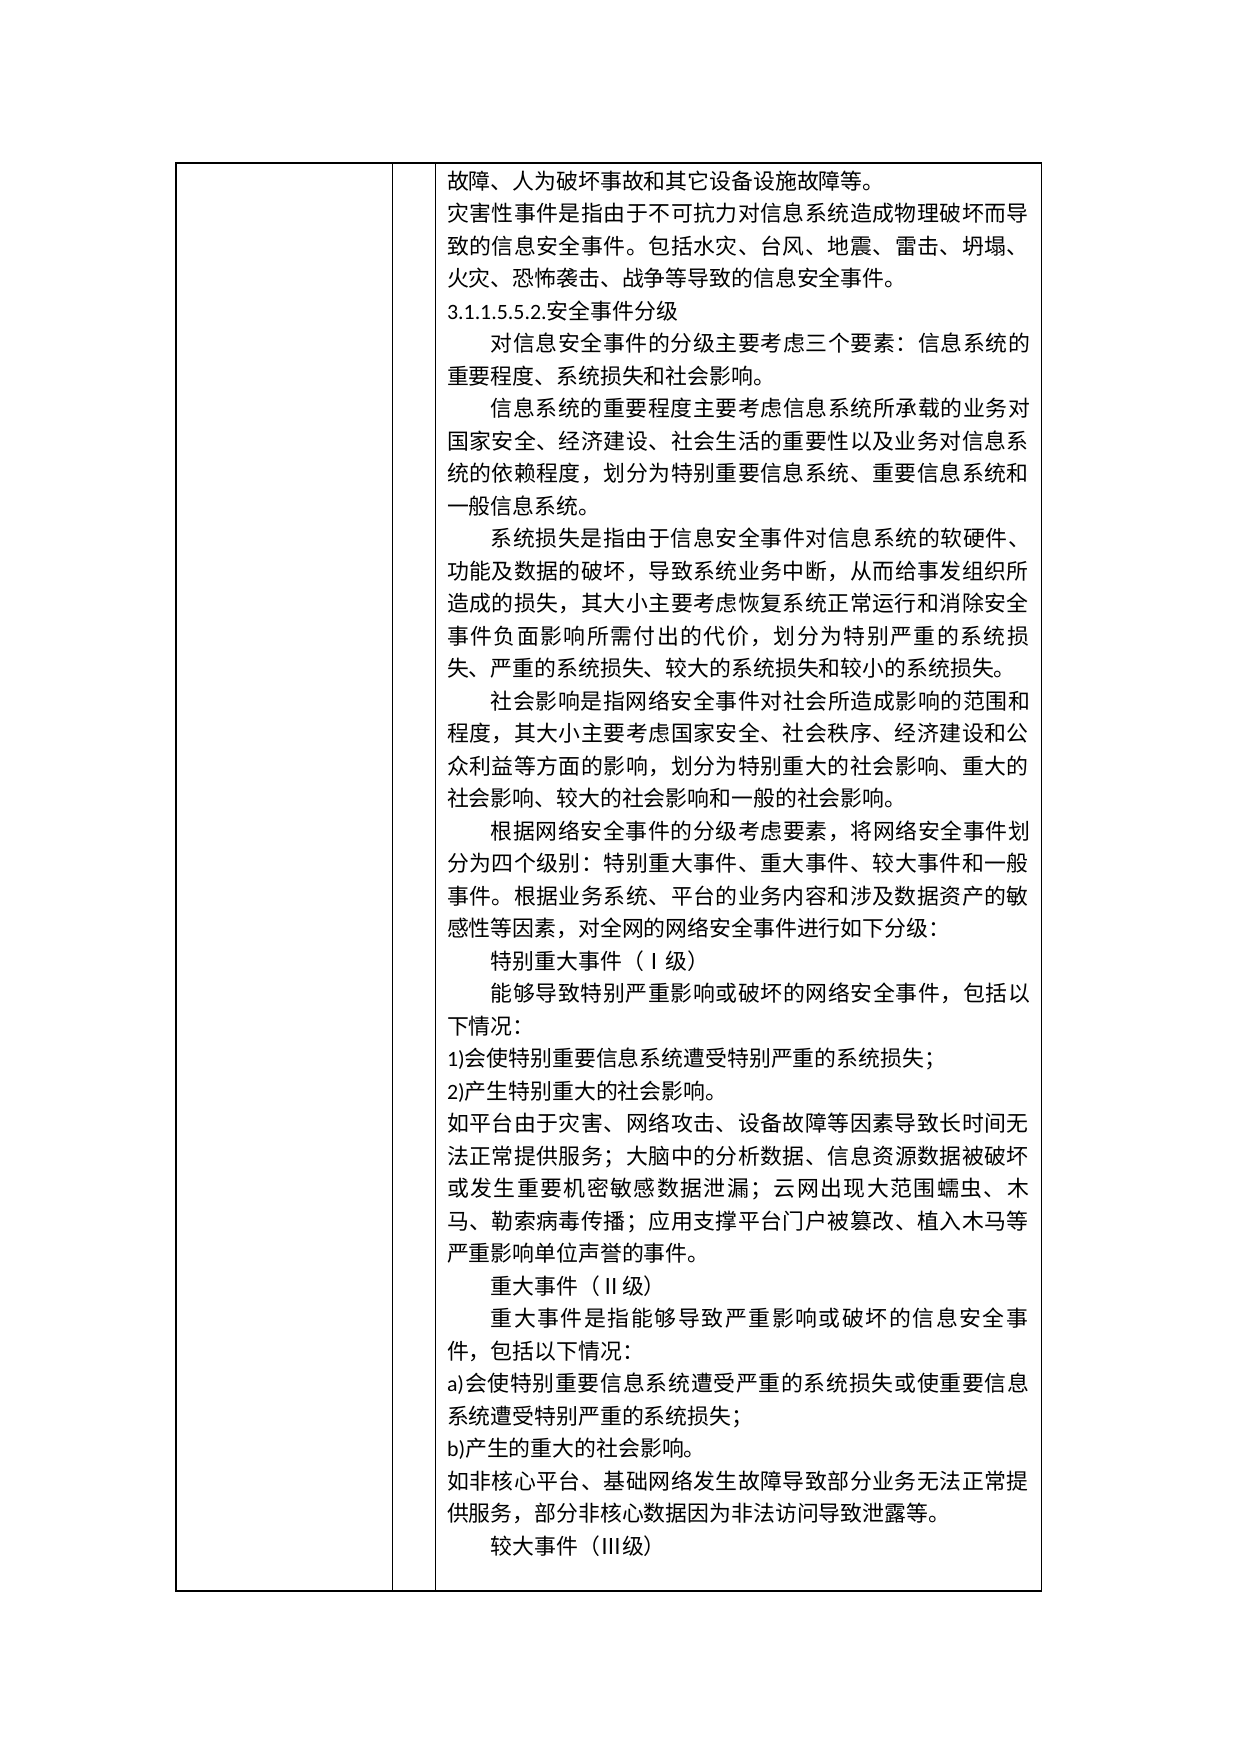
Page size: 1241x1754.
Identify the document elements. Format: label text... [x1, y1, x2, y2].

table_cell 3 [393, 164, 435, 1590]
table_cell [436, 164, 1041, 1590]
table_cell [177, 164, 392, 1590]
